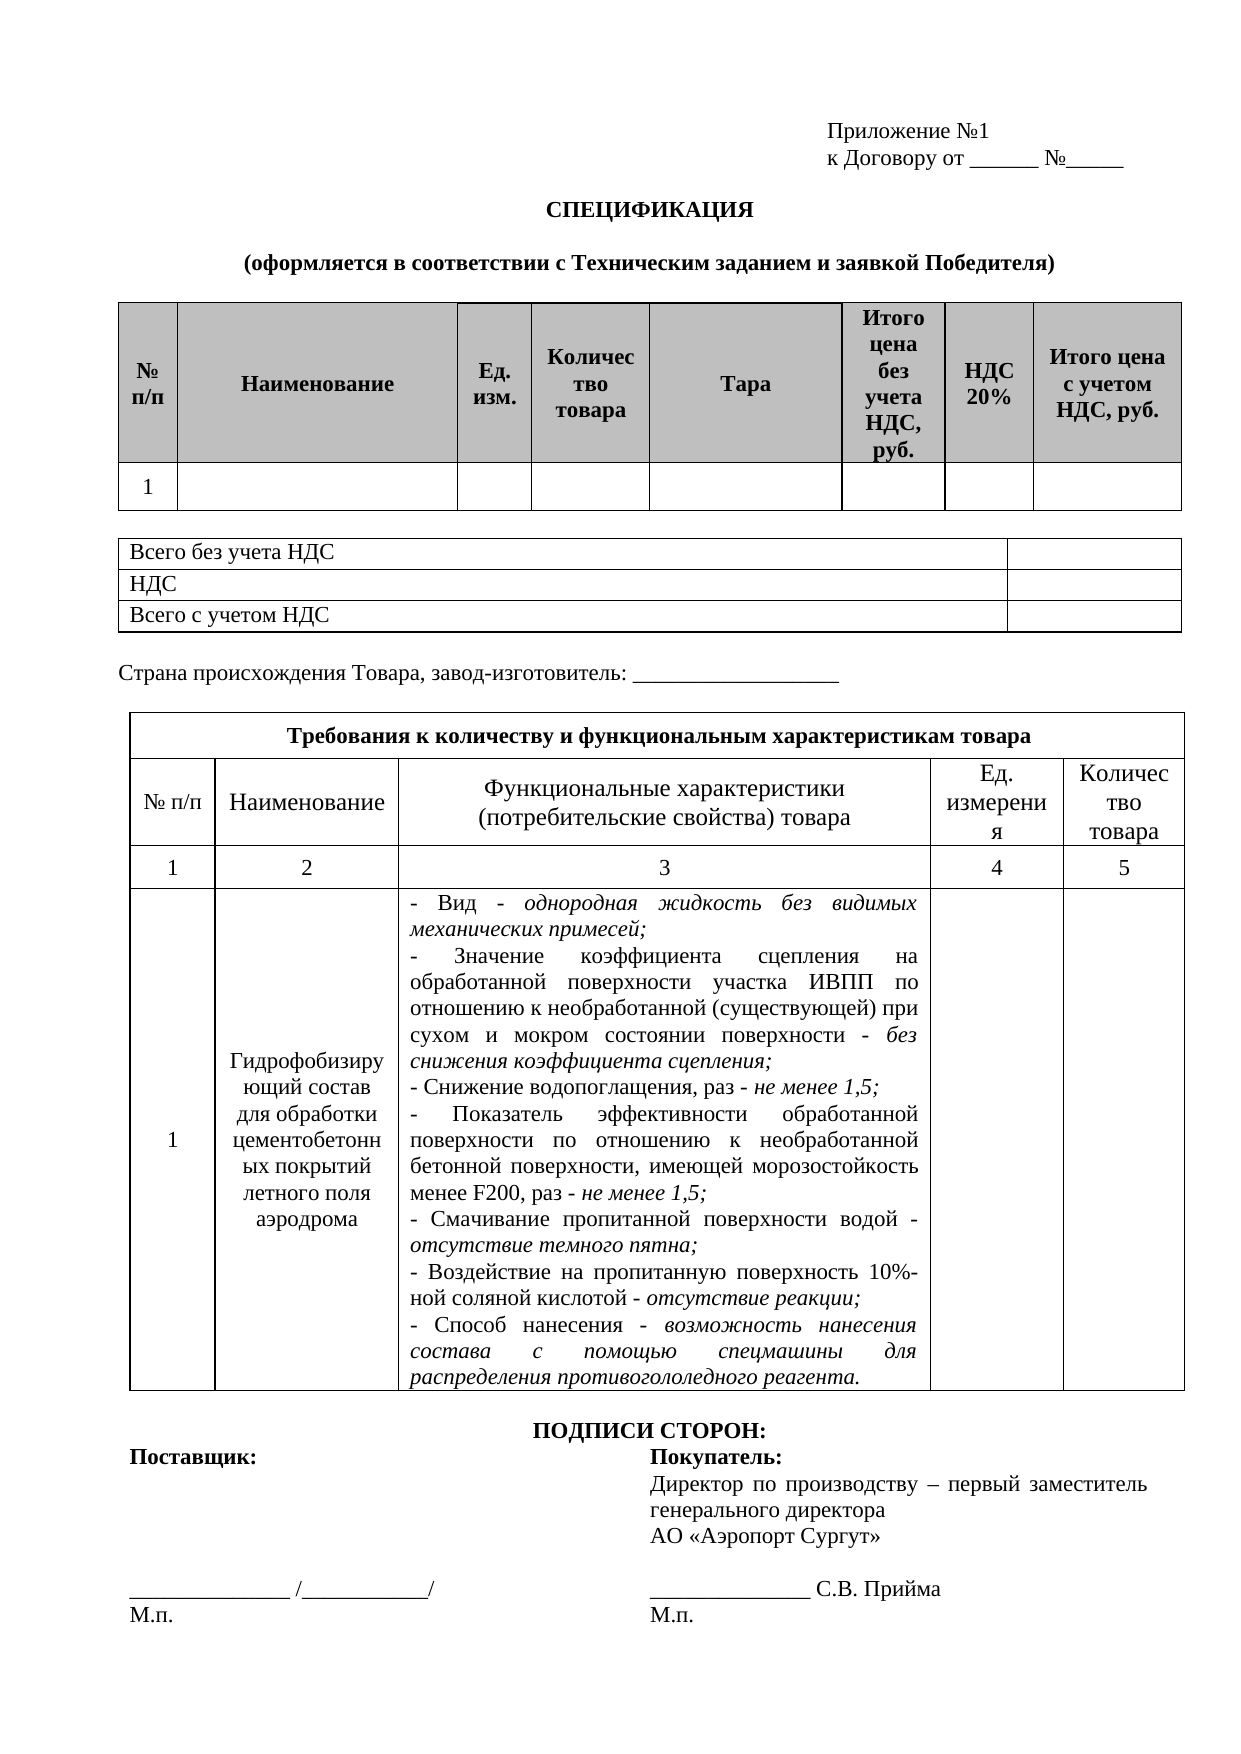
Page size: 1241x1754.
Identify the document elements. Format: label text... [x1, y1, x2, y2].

table_cell 3 [399, 846, 930, 888]
table_cell [843, 463, 944, 510]
table_header Требования к количеству и функциональным характеристикам товара [131, 713, 1184, 757]
table_cell Всего с учетом НДС [119, 601, 1007, 631]
table_header Итого цена с учетом НДС, руб. [1034, 303, 1181, 462]
table_cell [178, 463, 457, 510]
table_cell 1 [131, 846, 214, 888]
table_cell Ед. измерения [931, 759, 1063, 845]
table_cell № п/п [131, 759, 214, 845]
table_header Ед. изм. [458, 304, 531, 462]
table_cell Гидрофобизирующий состав для обработки цементобетонных покрытий летного поля аэродрома [216, 889, 398, 1390]
table_header Количество товара [532, 304, 649, 462]
table_header НДС 20% [946, 303, 1033, 462]
table_header Поставщик: ______________ /___________/ М.п. [118, 1444, 639, 1628]
table_cell [1008, 570, 1181, 600]
table_cell 1 [119, 463, 177, 510]
table_header Всего без учета НДС [119, 539, 1007, 569]
table_cell 1 [131, 889, 214, 1390]
table_cell 5 [1064, 846, 1184, 888]
table_cell [532, 463, 649, 510]
table_cell НДС [119, 570, 1007, 600]
table_cell [946, 463, 1033, 510]
text ПОДПИСИ СТОРОН: [118, 1417, 1181, 1443]
text (оформляется в соответствии с Техническим заданием и заявкой Победителя) [118, 249, 1181, 276]
table_cell 2 [216, 846, 398, 888]
table_header № п/п [119, 303, 177, 462]
table_cell Функциональные характеристики (потребительские свойства) товара [399, 759, 930, 845]
table_cell [931, 889, 1063, 1390]
table_cell Количество товара [1064, 759, 1184, 845]
table_header Покупатель: Директор по производству – первый заместитель генерального директора АО «Аэропорт Сургут» ______________ С.В. Прийма М.п. [639, 1444, 1159, 1628]
text Страна происхождения Товара, завод-изготовитель: __________________ [118, 659, 1181, 685]
text Приложение №1 [118, 117, 1181, 144]
table_header Итого цена без учета НДС, руб. [843, 303, 944, 462]
table_cell [1008, 601, 1181, 631]
table_cell [458, 463, 531, 510]
table_cell 4 [931, 846, 1063, 888]
table_header Наименование [178, 303, 457, 462]
text к Договору от ______ №_____ [118, 144, 1181, 170]
text СПЕЦИФИКАЦИЯ [118, 196, 1181, 223]
table_cell [1034, 463, 1181, 510]
table_cell - Вид - однородная жидкость без видимых механических примесей; - Значение коэффициента сцепления на обработанной поверхности участка ИВПП по отношению к необработанной (существующей) при сухом и мокром состоянии поверхности - без снижения коэффициента сцепления; - Снижение водопоглащения, раз - не менее 1,5; - Показатель эффективности обработанной поверхности по отношению к необработанной бетонной поверхности, имеющей морозостойкость менее F200, раз - не менее 1,5; - Смачивание пропитанной поверхности водой - отсутствие темного пятна; - Воздействие на пропитанную поверхность 10%-ной соляной кислотой - отсутствие реакции; - Способ нанесения - возможность нанесения состава с помощью спецмашины для распределения противогололедного реагента. [399, 889, 930, 1390]
table_header Тара [650, 304, 841, 462]
table_cell [650, 463, 841, 510]
table_cell Наименование [216, 759, 398, 845]
table_cell [1064, 889, 1184, 1390]
table_header [1008, 539, 1181, 569]
